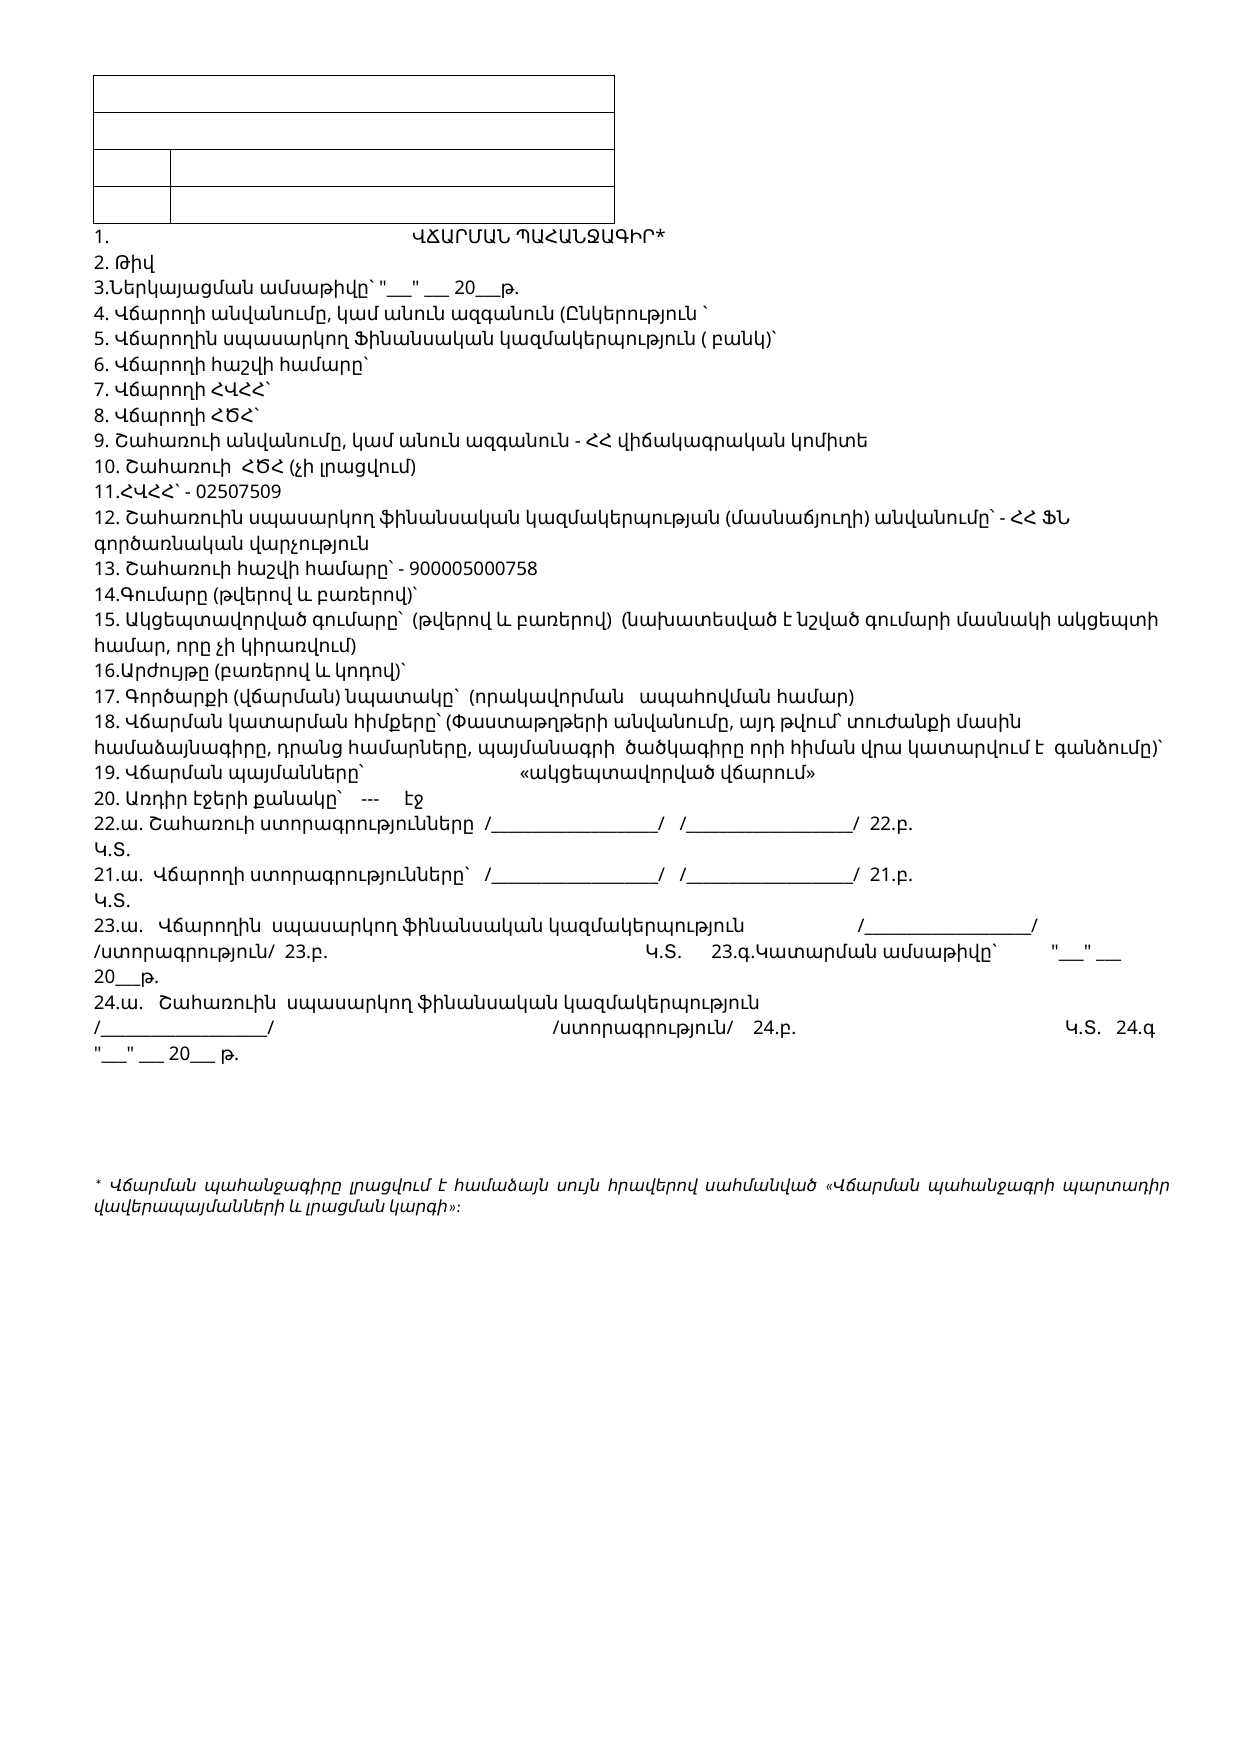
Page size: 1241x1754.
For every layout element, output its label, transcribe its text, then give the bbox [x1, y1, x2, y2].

text * Վճարման պահանջագիրը լրացվում է համաձայն սույն հրավերով սահմանված «Վճարման պահանջագրի պարտադիր վավերապայմանների և լրացման կարգի»: [94, 1176, 1171, 1216]
